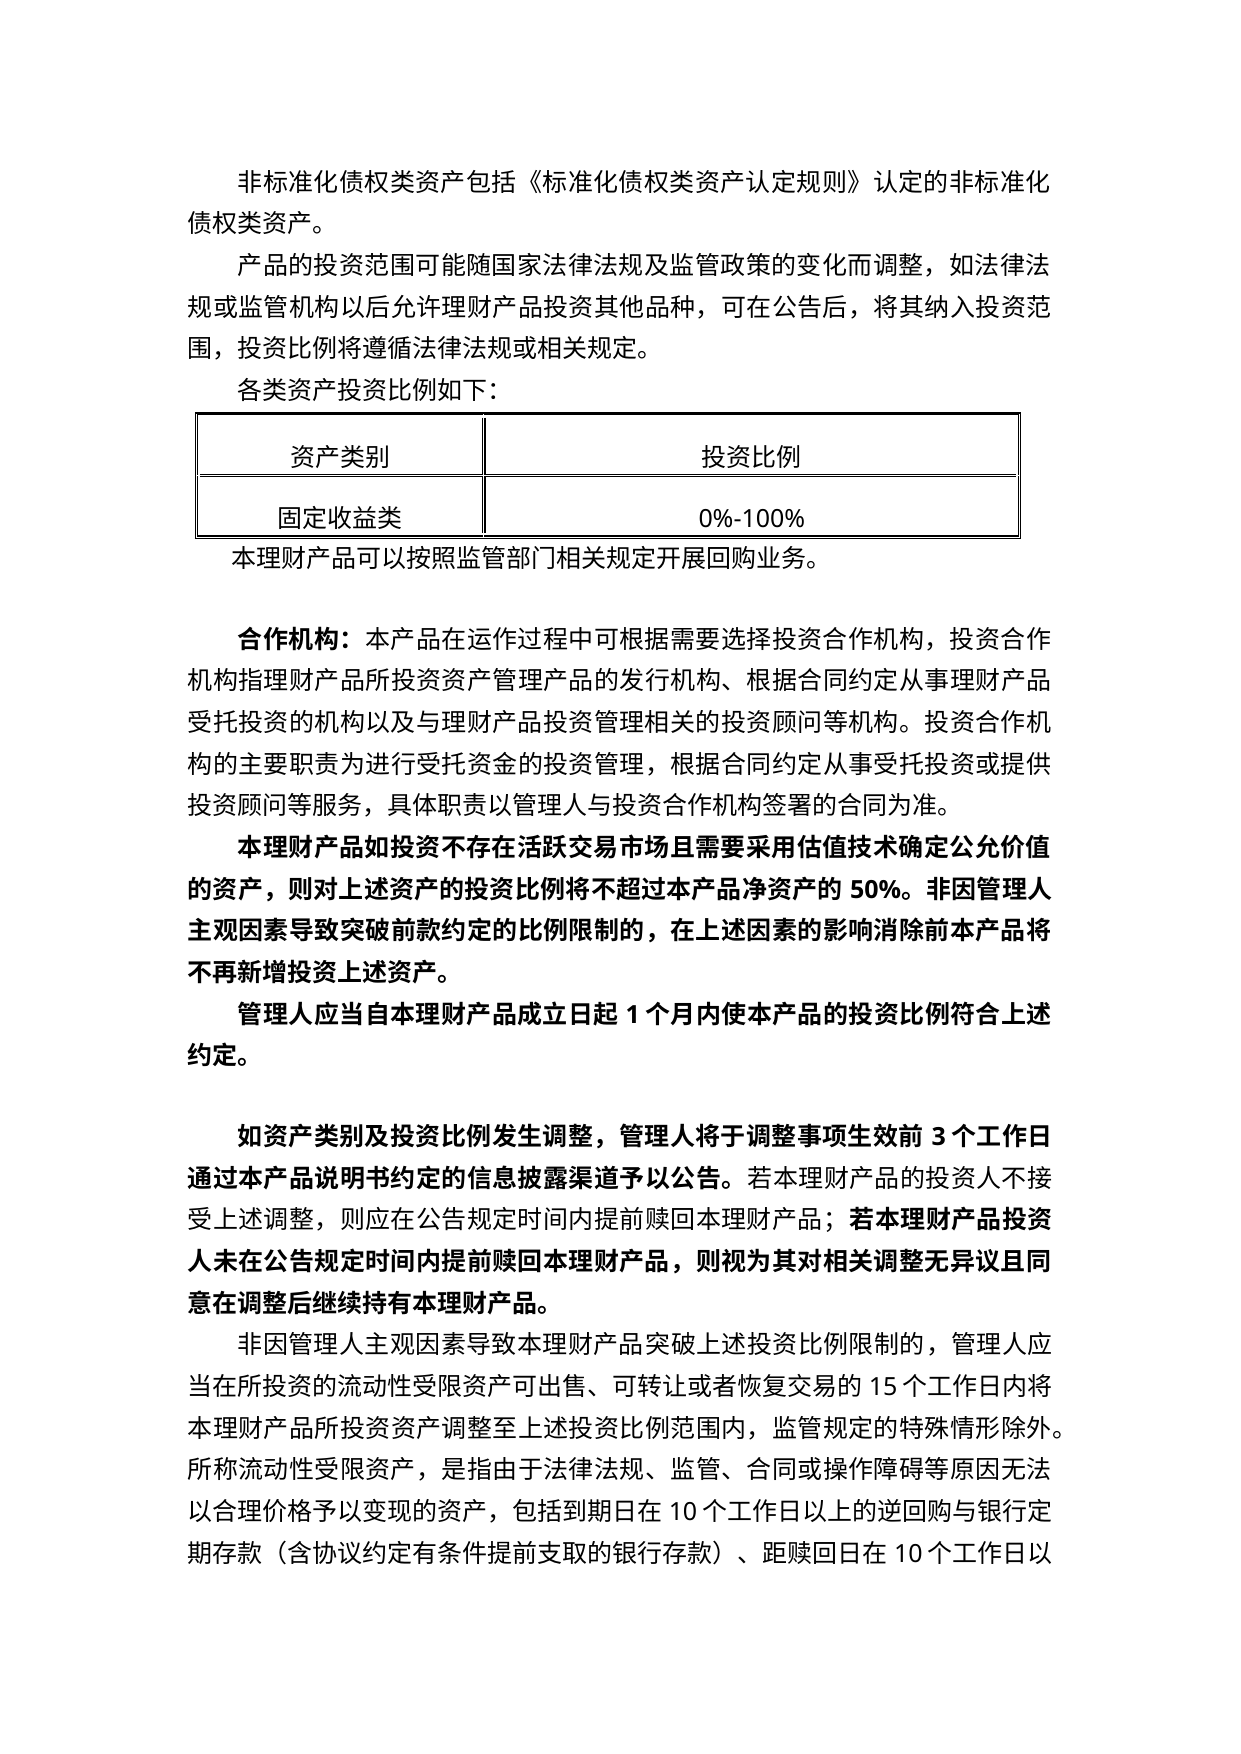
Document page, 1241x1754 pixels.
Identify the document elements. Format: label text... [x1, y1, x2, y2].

table_cell 0%-100% [484, 474, 1018, 535]
text 如资产类别及投资比例发生调整，管理人将于调整事项生效前3个工作日通过本产品说明书约定的信息披露渠道予以公告。若本理财产品的投资人不接受上述调整，则应在公告规定时间内提前赎回本理财产品；若本理财产品投资人未在公告规定时间内提前赎回本理财产品，则视为其对相关调整无异议且同意在调整后继续持有本理财产品。 [187, 1117, 1053, 1319]
table_header 资产类别 [198, 414, 484, 473]
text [187, 1325, 1053, 1569]
text 本理财产品可以按照监管部门相关规定开展回购业务。 [187, 538, 1053, 574]
text 管理人应当自本理财产品成立日起1个月内使本产品的投资比例符合上述约定。 [187, 994, 1053, 1072]
text 各类资产投资比例如下： [187, 370, 1053, 407]
table_cell 固定收益类 [198, 474, 484, 535]
text 合作机构：本产品在运作过程中可根据需要选择投资合作机构，投资合作机构指理财产品所投资资产管理产品的发行机构、根据合同约定从事理财产品受托投资的机构以及与理财产品投资管理相关的投资顾问等机构。投资合作机构的主要职责为进行受托资金的投资管理，根据合同约定从事受托投资或提供投资顾问等服务，具体职责以管理人与投资合作机构签署的合同为准。 [187, 619, 1053, 822]
text 产品的投资范围可能随国家法律法规及监管政策的变化而调整，如法律法规或监管机构以后允许理财产品投资其他品种，可在公告后，将其纳入投资范围，投资比例将遵循法律法规或相关规定。 [187, 245, 1053, 365]
text 本理财产品如投资不存在活跃交易市场且需要采用估值技术确定公允价值的资产，则对上述资产的投资比例将不超过本产品净资产的50%。非因管理人主观因素导致突破前款约定的比例限制的，在上述因素的影响消除前本产品将不再新增投资上述资产。 [187, 827, 1053, 989]
table_header 投资比例 [484, 415, 1018, 473]
text 非标准化债权类资产包括《标准化债权类资产认定规则》认定的非标准化债权类资产。 [187, 162, 1053, 240]
